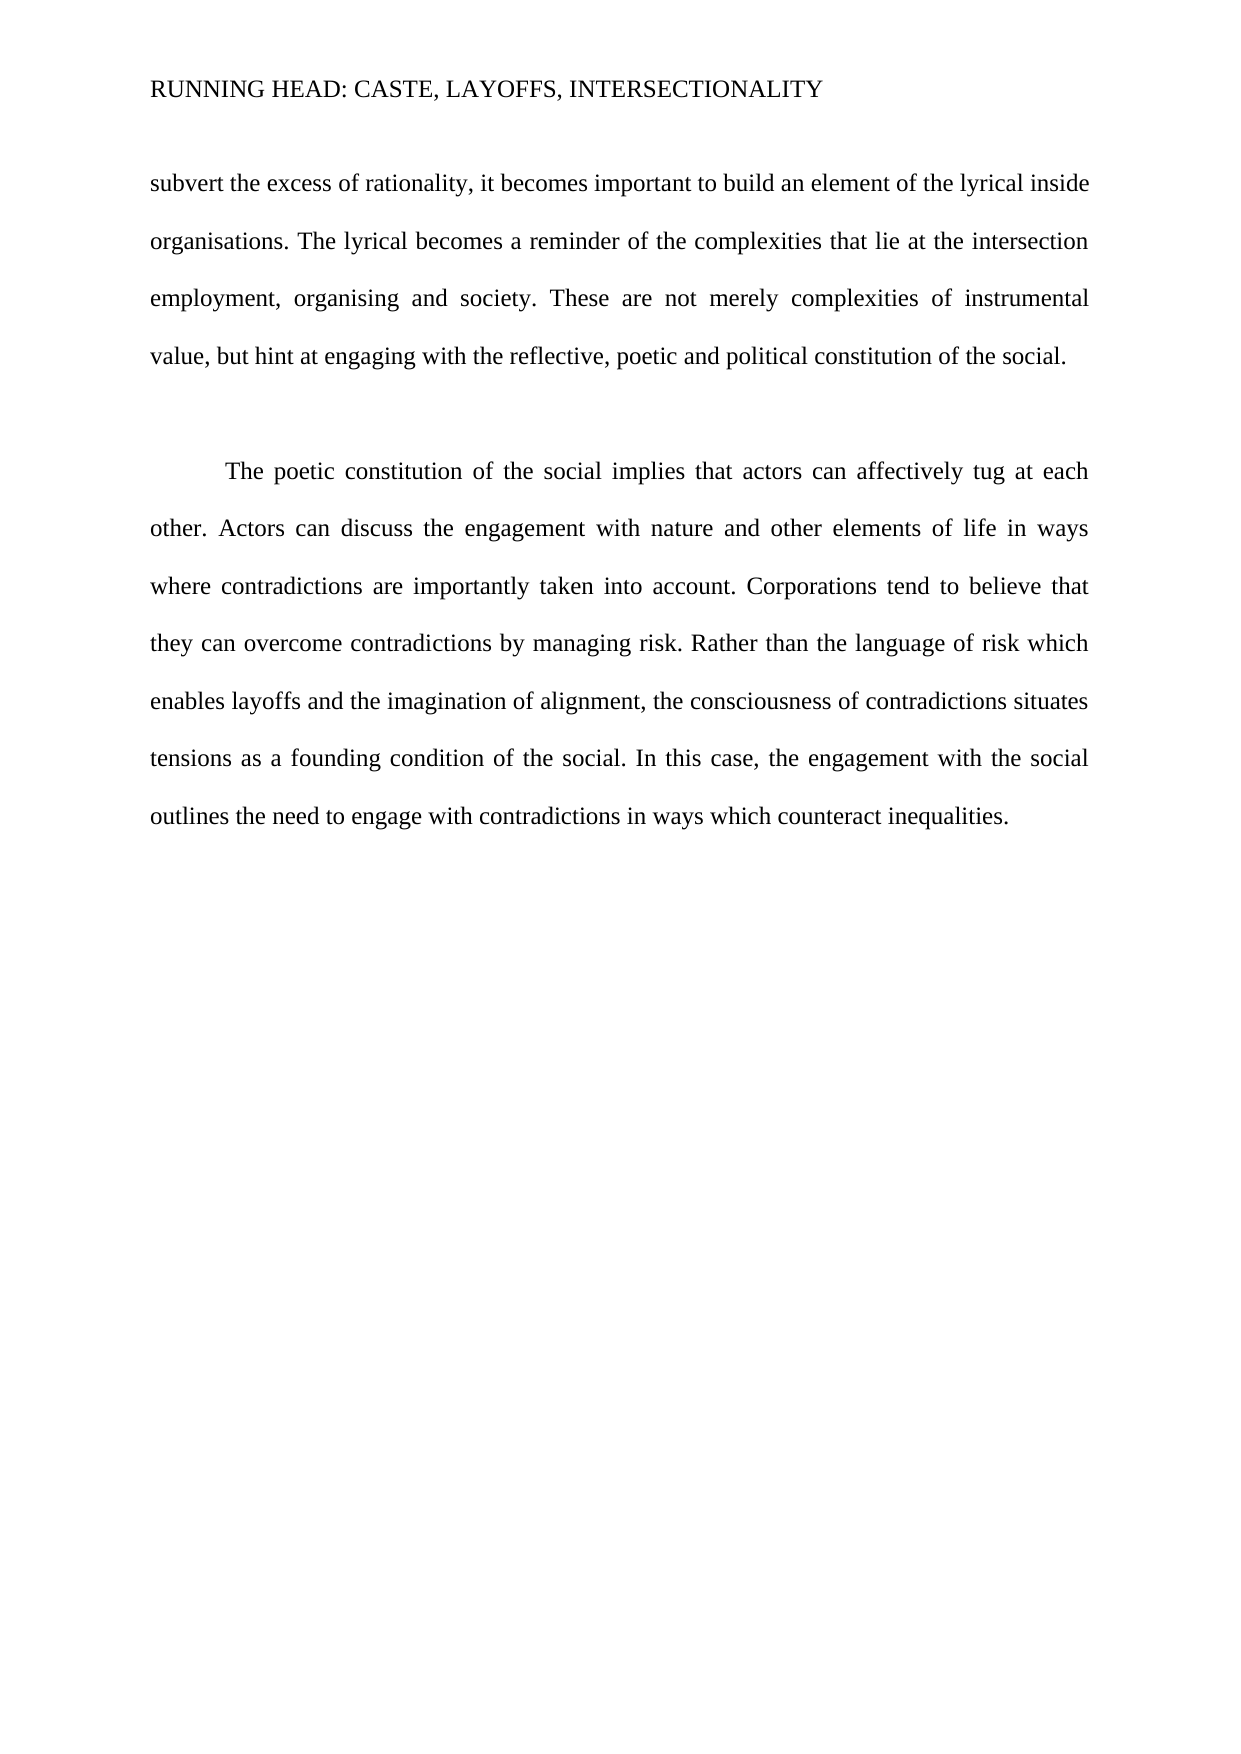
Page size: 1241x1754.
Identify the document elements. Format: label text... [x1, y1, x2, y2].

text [150, 168, 1090, 369]
text The poetic constitution of the social implies that actors can affectively tug at each other. Actors can discuss the engagement with nature and other elements of life in ways where contradictions are importantly taken into account. Corporations tend to believe that they can overcome contradictions by managing risk. Rather than the language of risk which enables layoffs and the imagination of alignment, the consciousness of contradictions situates tensions as a founding condition of the social. In this case, the engagement with the social outlines the need to engage with contradictions in ways which counteract inequalities. [150, 456, 1090, 829]
